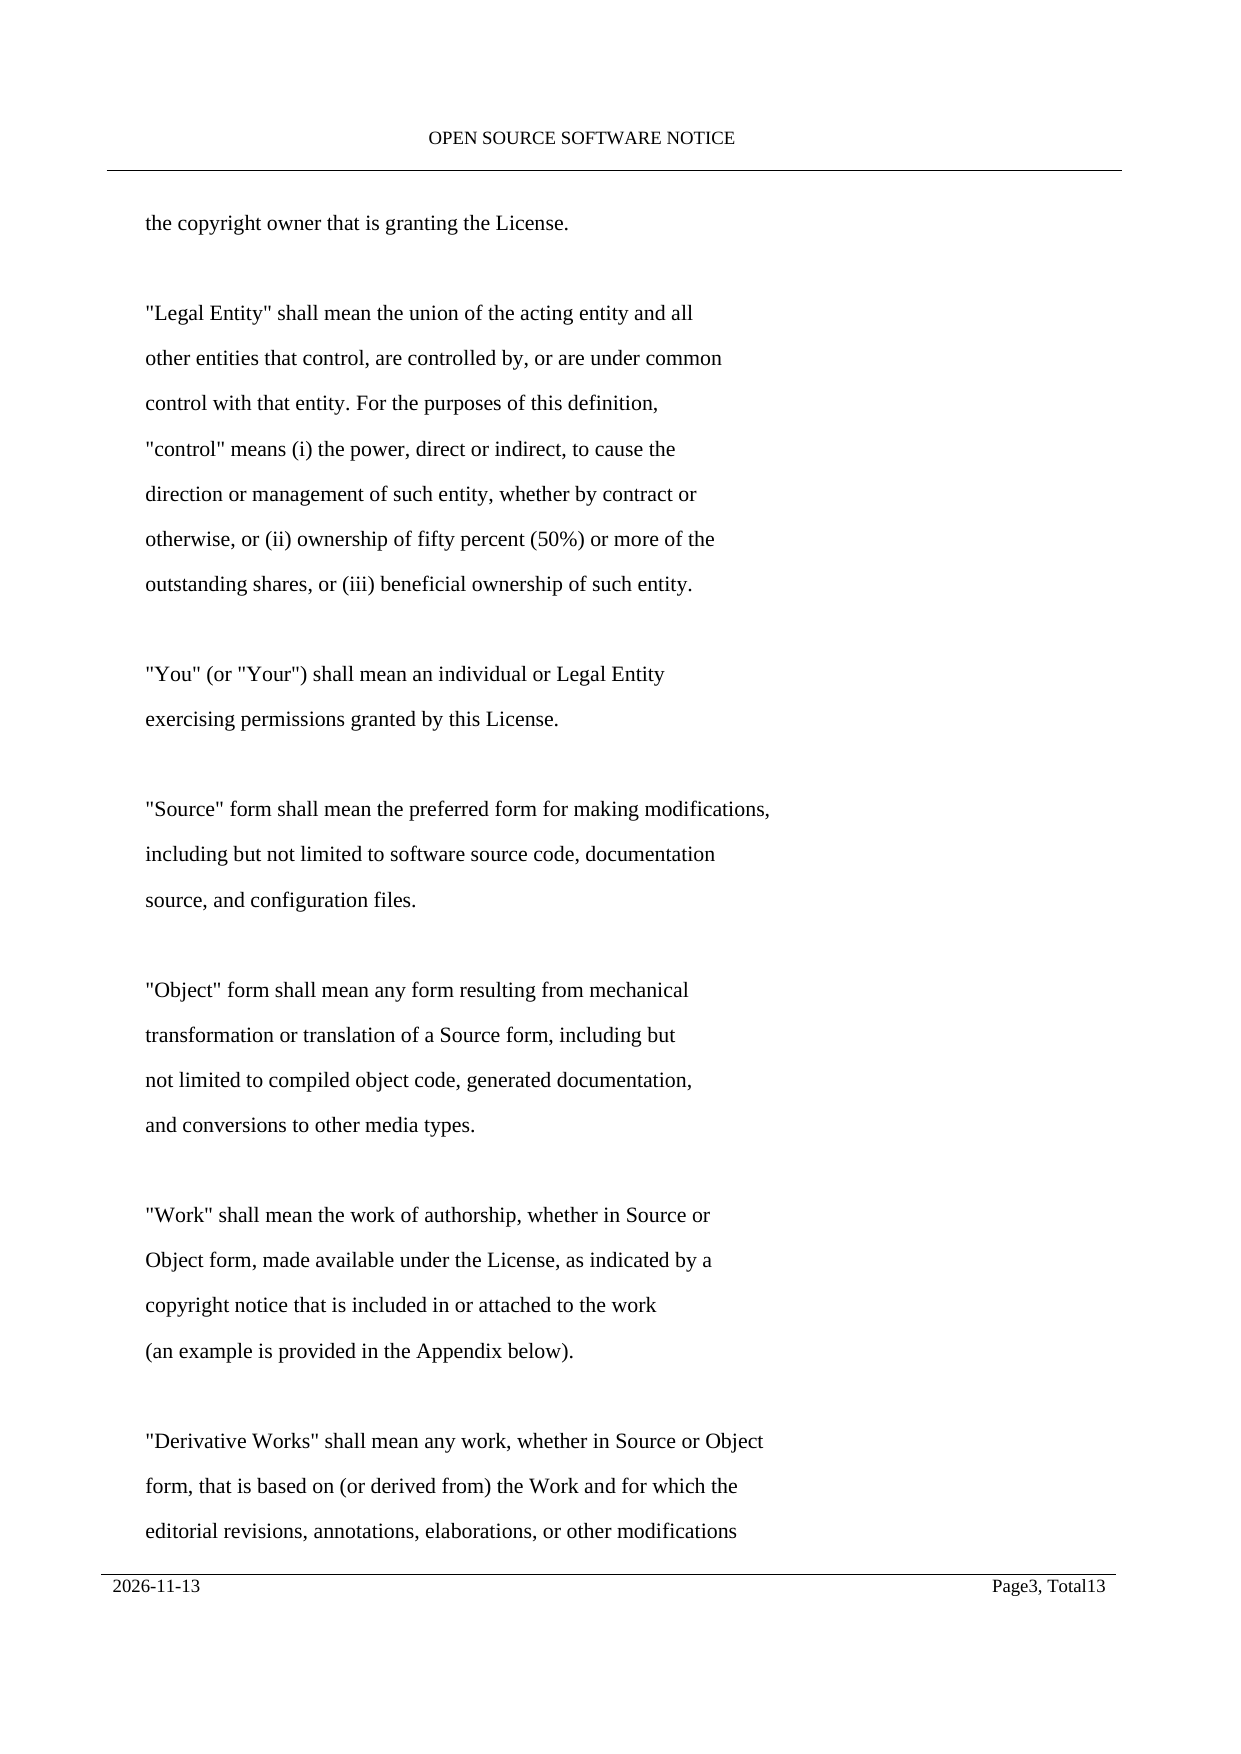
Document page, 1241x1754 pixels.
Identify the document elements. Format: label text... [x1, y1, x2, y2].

text including but not limited to software source code, documentation [112, 838, 1128, 870]
text and conversions to other media types. [112, 1108, 1128, 1141]
text outstanding shares, or (iii) beneficial ownership of such entity. [112, 567, 1128, 600]
text not limited to compiled object code, generated documentation, [112, 1063, 1128, 1096]
text other entities that control, are controlled by, or are under common [112, 342, 1128, 374]
text "Work" shall mean the work of authorship, whether in Source or [112, 1199, 1128, 1231]
text source, and configuration files. [112, 883, 1128, 915]
text transformation or translation of a Source form, including but [112, 1018, 1128, 1051]
text (an example is provided in the Appendix below). [112, 1334, 1128, 1366]
text editorial revisions, annotations, elaborations, or other modifications [112, 1514, 1128, 1547]
text form, that is based on (or derived from) the Work and for which the [112, 1469, 1128, 1502]
text "control" means (i) the power, direct or indirect, to cause the [112, 432, 1128, 464]
text direction or management of such entity, whether by contract or [112, 477, 1128, 509]
text Object form, made available under the License, as indicated by a [112, 1244, 1128, 1276]
text copyright notice that is included in or attached to the work [112, 1289, 1128, 1321]
text exercising permissions granted by this License. [112, 702, 1128, 735]
text "Object" form shall mean any form resulting from mechanical [112, 973, 1128, 1006]
text otherwise, or (ii) ownership of fifty percent (50%) or more of the [112, 522, 1128, 554]
text the copyright owner that is granting the License. [112, 206, 1128, 239]
text control with that entity. For the purposes of this definition, [112, 387, 1128, 419]
text "Derivative Works" shall mean any work, whether in Source or Object [112, 1424, 1128, 1457]
text "You" (or "Your") shall mean an individual or Legal Entity [112, 657, 1128, 690]
text "Legal Entity" shall mean the union of the acting entity and all [112, 297, 1128, 329]
text "Source" form shall mean the preferred form for making modifications, [112, 793, 1128, 825]
